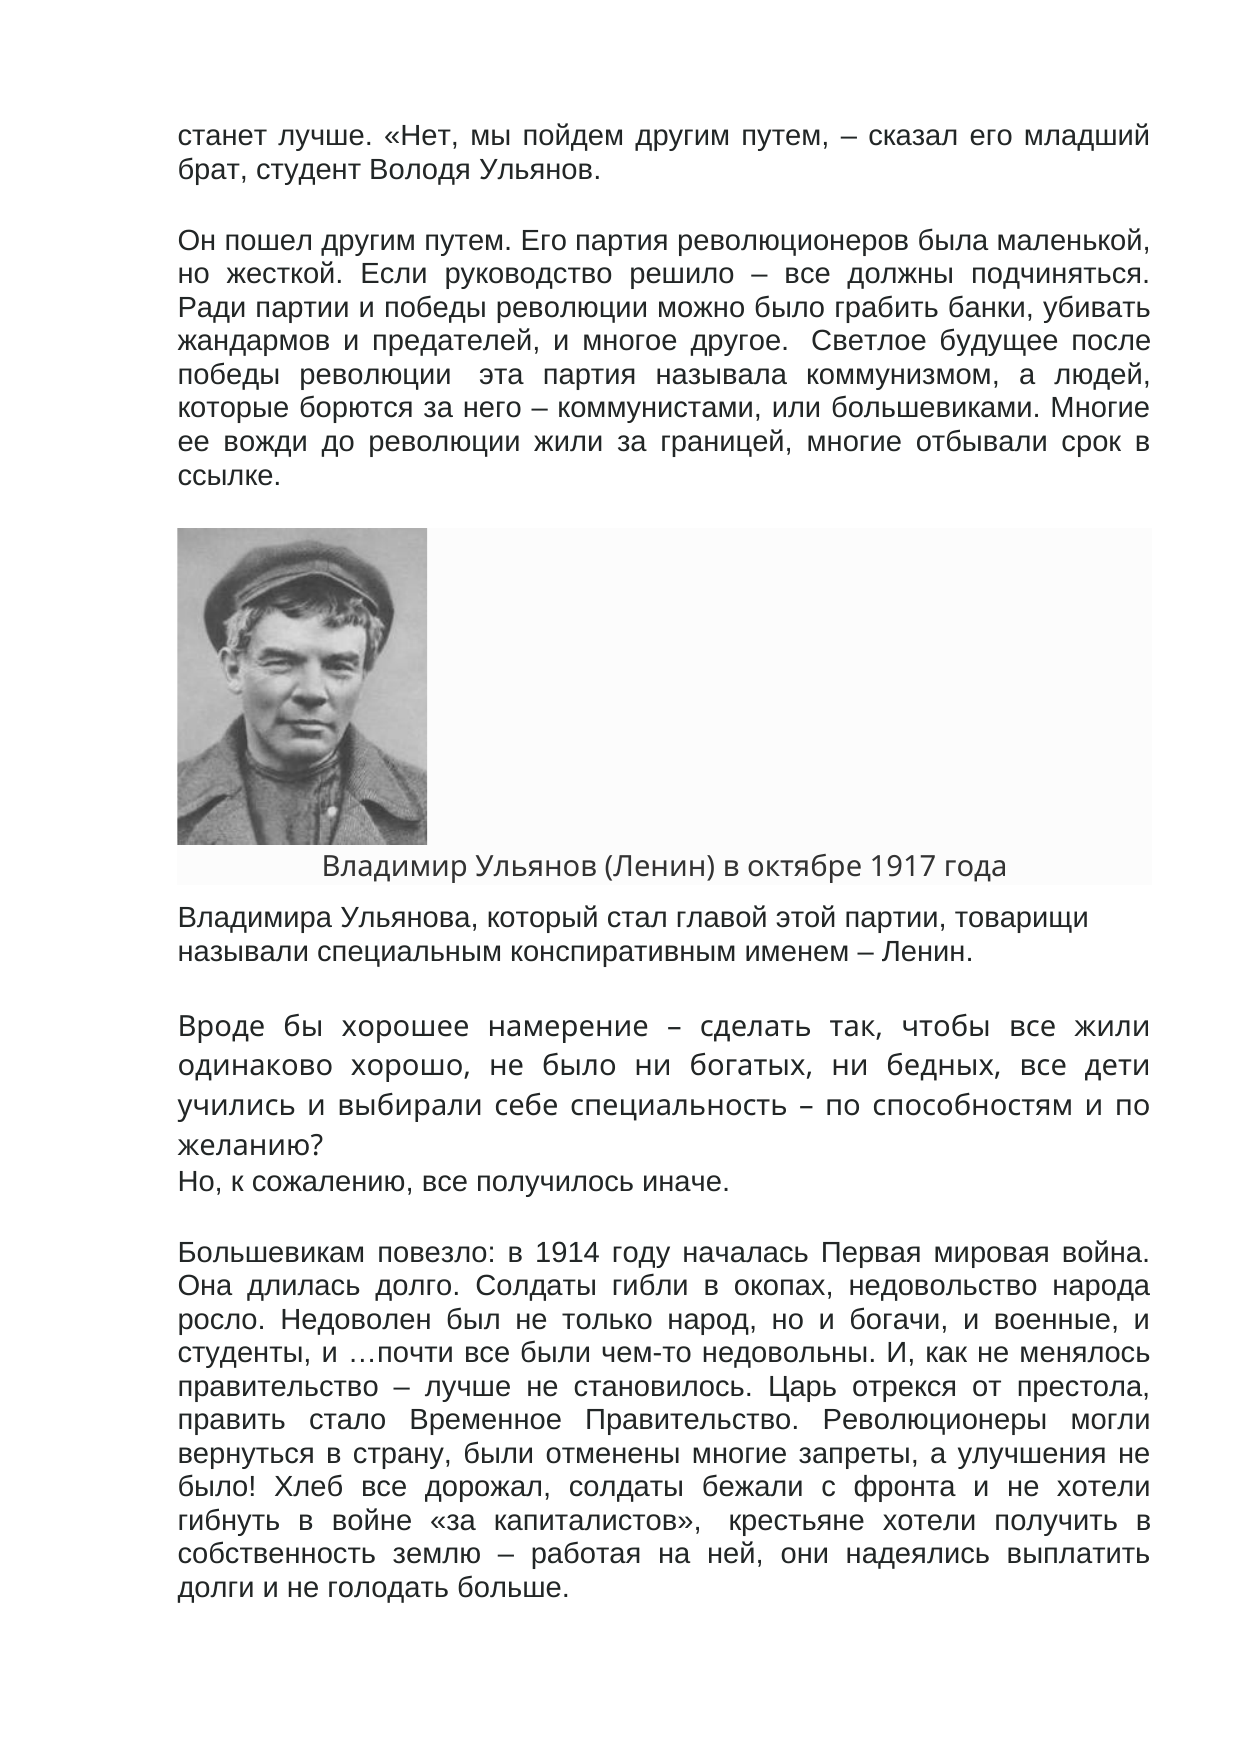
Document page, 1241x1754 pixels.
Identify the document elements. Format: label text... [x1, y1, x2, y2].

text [177, 118, 1152, 185]
text Но, к сожалению, все получилось иначе. [177, 1164, 1152, 1197]
text Владимира Ульянова, который стал главой этой партии, товарищи называли специальным конспиративным именем – Ленин. [177, 900, 1152, 967]
text Вроде бы хорошее намерение – сделать так, чтобы все жили одинаково хорошо, не было ни богатых, ни бедных, все дети учились и выбирали себе специальность – по способностям и по желанию? [177, 1005, 1152, 1164]
text Большевикам повезло: в 1914 году началась Первая мировая война. Она длилась долго. Солдаты гибли в окопах, недовольство народа росло. Недоволен был не только народ, но и богачи, и военные, и студенты, и …почти все были чем-то недовольны. И, как не менялось правительство – лучше не становилось. Царь отрекся от престола, править стало Временное Правительство. Революционеры могли вернуться в страну, были отменены многие запреты, а улучшения не было! Хлеб все дорожал, солдаты бежали с фронта и не хотели гибнуть в войне «за капиталистов», крестьяне хотели получить в собственность землю – работая на ней, они надеялись выплатить долги и не голодать больше. [177, 1235, 1152, 1604]
text Он пошел другим путем. Его партия революционеров была маленькой, но жесткой. Если руководство решило – все должны подчиняться. Ради партии и победы революции можно было грабить банки, убивать жандармов и предателей, и многое другое. Светлое будущее после победы революции эта партия называла коммунизмом, а людей, которые борются за него – коммунистами, или большевиками. Многие ее вожди до революции жили за границей, многие отбывали срок в ссылке. [177, 223, 1152, 491]
text Владимир Ульянов (Ленин) в октябре 1917 года [177, 844, 1152, 885]
picture [177, 528, 428, 845]
